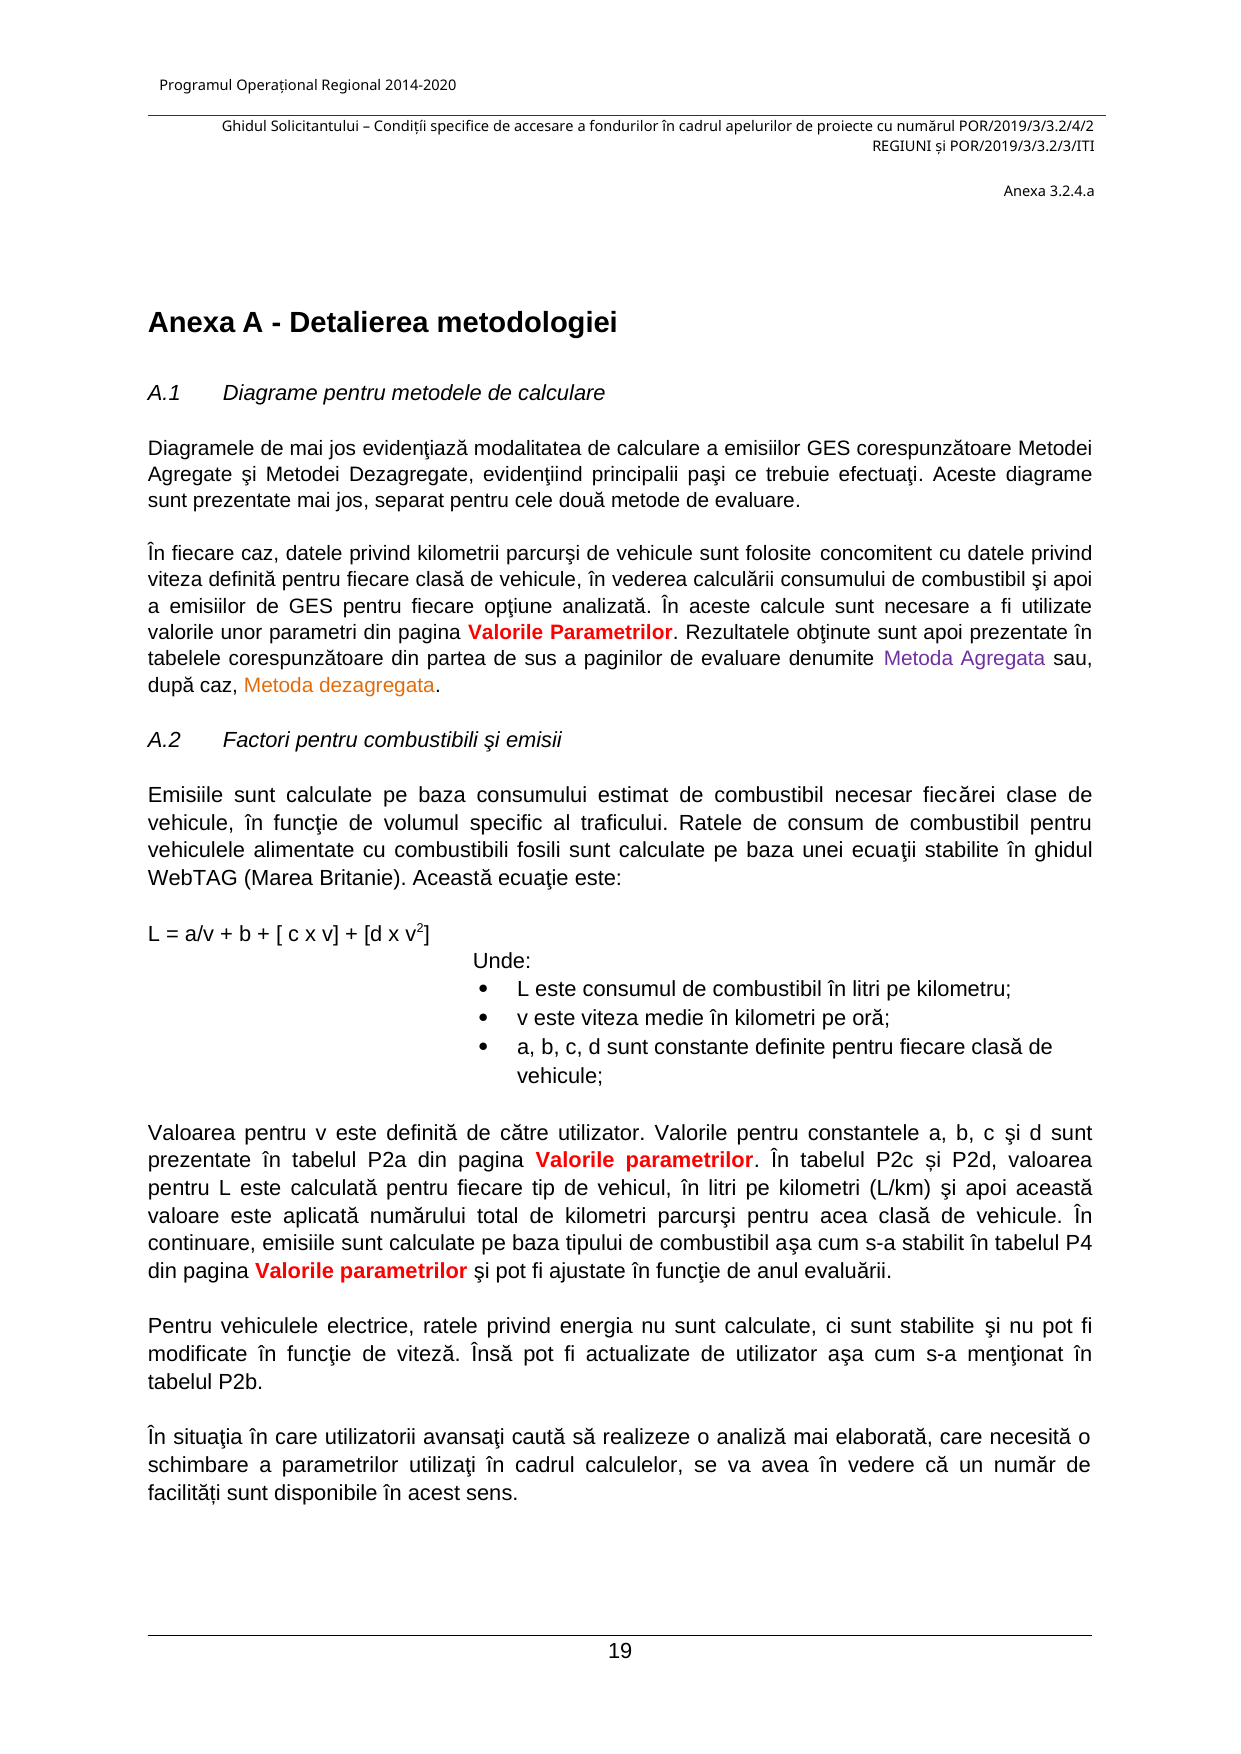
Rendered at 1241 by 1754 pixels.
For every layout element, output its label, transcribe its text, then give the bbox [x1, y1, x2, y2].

list a, b, c, d sunt constante definite pentru fiecare clasă de vehicule; [479, 1034, 1092, 1088]
list L este consumul de combustibil în litri pe kilometru; [479, 976, 1092, 1001]
text L = a/v + b + [ c x v] + [d x v2] [148, 921, 1092, 946]
text A.2 Factori pentru combustibili şi emisii [148, 727, 1092, 752]
text Diagramele de mai jos evidenţiază modalitatea de calculare a emisiilor GES corespunzătoare Metodei Agregate şi Metodei Dezagregate, evidenţiind principalii paşi ce trebuie efectuaţi. Aceste diagrame sunt prezentate mai jos, separat pentru cele două metode de evaluare. [148, 435, 1092, 512]
text În fiecare caz, datele privind kilometrii parcurşi de vehicule sunt folosite concomitent cu datele privind viteza definită pentru fiecare clasă de vehicule, în vederea calculării consumului de combustibil şi apoi a emisiilor de GES pentru fiecare opţiune analizată. În aceste calcule sunt necesare a fi utilizate valorile unor parametri din pagina Valorile Parametrilor. Rezultatele obţinute sunt apoi prezentate în tabelele corespunzătoare din partea de sus a paginilor de evaluare denumite Metoda Agregata sau, după caz, Metoda dezagregata. [148, 541, 1092, 696]
text Valoarea pentru v este definită de către utilizator. Valorile pentru constantele a, b, c şi d sunt prezentate în tabelul P2a din pagina Valorile parametrilor. În tabelul P2c și P2d, valoarea pentru L este calculată pentru fiecare tip de vehicul, în litri pe kilometri (L/km) şi apoi această valoare este aplicată numărului total de kilometri parcurşi pentru acea clasă de vehicule. În continuare, emisiile sunt calculate pe baza tipului de combustibil aşa cum s-a stabilit în tabelul P4 din pagina Valorile parametrilor şi pot fi ajustate în funcţie de anul evaluării. [148, 1119, 1092, 1283]
list Anexa A - Detalierea metodologiei [148, 306, 1092, 339]
text În situaţia în care utilizatorii avansaţi caută să realizeze o analiză mai elaborată, care necesită o schimbare a parametrilor utilizaţi în cadrul calculelor, se va avea în vedere că un număr de facilități sunt disponibile în acest sens. [148, 1424, 1092, 1505]
text Emisiile sunt calculate pe baza consumului estimat de combustibil necesar fiecărei clase de vehicule, în funcţie de volumul specific al traficului. Ratele de consum de combustibil pentru vehiculele alimentate cu combustibili fosili sunt calculate pe baza unei ecuaţii stabilite în ghidul WebTAG (Marea Britanie). Această ecuaţie este: [148, 782, 1092, 890]
text A.1 Diagrame pentru metodele de calculare [148, 380, 1092, 405]
text Unde: [398, 948, 1092, 973]
list v este viteza medie în kilometri pe oră; [479, 1005, 1092, 1030]
text Pentru vehiculele electrice, ratele privind energia nu sunt calculate, ci sunt stabilite şi nu pot fi modificate în funcţie de viteză. Însă pot fi actualizate de utilizator aşa cum s-a menţionat în tabelul P2b. [148, 1313, 1092, 1394]
